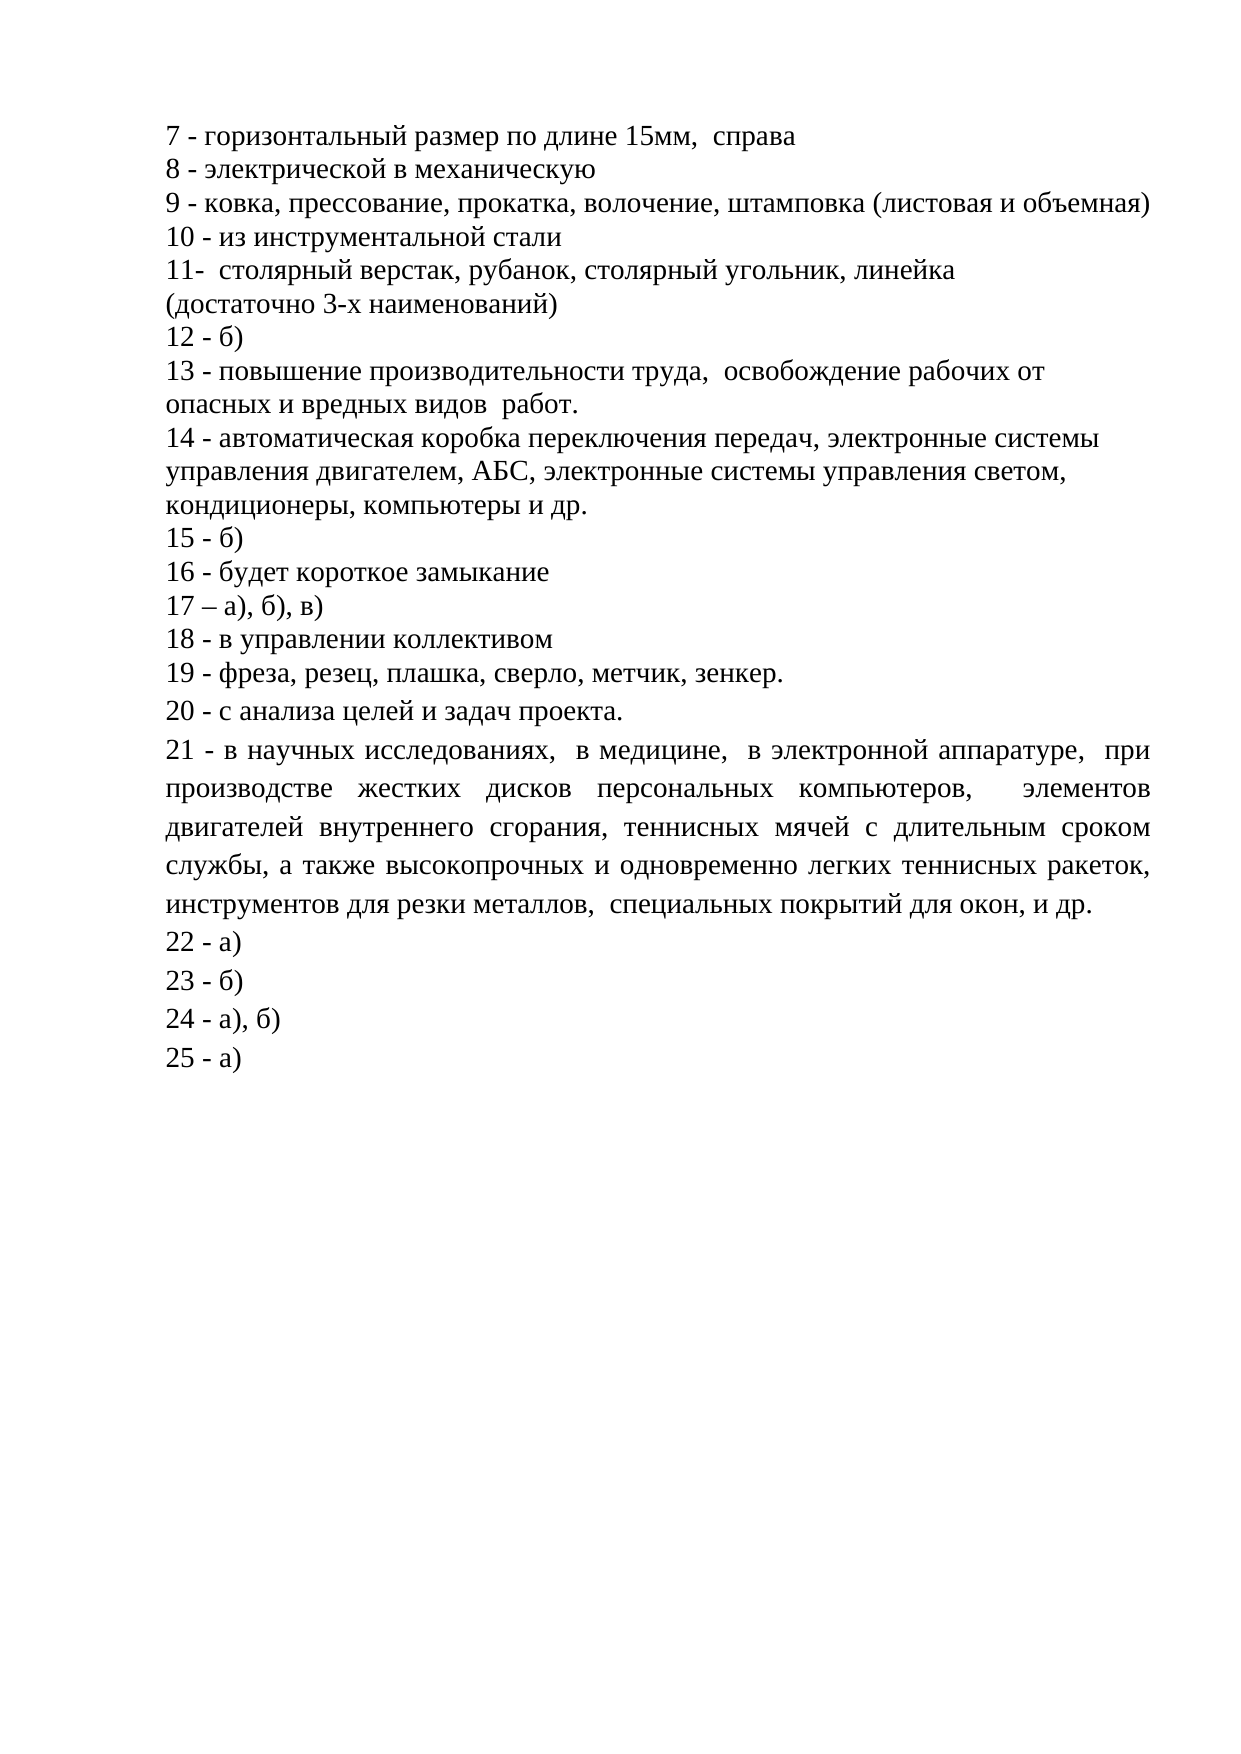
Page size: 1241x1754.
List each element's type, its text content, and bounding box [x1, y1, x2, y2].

text 22 - а) [165, 924, 1152, 958]
text 7 - горизонтальный размер по длине 15мм, справа [165, 118, 1152, 152]
text 21 - в научных исследованиях, в медицине, в электронной аппаратуре, при производстве жестких дисков персональных компьютеров, элементов двигателей внутреннего сгорания, теннисных мячей с длительным сроком службы, а также высокопрочных и одновременно легких теннисных ракеток, инструментов для резки металлов, специальных покрытий для окон, и др. [165, 732, 1152, 919]
text 18 - в управлении коллективом [165, 621, 1152, 655]
text 23 - б) [165, 963, 1152, 997]
text 15 - б) [165, 521, 1152, 554]
text 11- столярный верстак, рубанок, столярный угольник, линейка [165, 252, 1152, 286]
text 24 - а), б) [165, 1002, 1152, 1035]
text 12 - б) [165, 319, 1152, 353]
text 8 - электрической в механическую [165, 152, 1152, 185]
text 25 - а) [165, 1040, 1152, 1074]
text 13 - повышение производительности труда, освобождение рабочих от опасных и вредных видов работ. [165, 353, 1152, 420]
text 10 - из инструментальной стали [165, 219, 1152, 252]
text 9 - ковка, прессование, прокатка, волочение, штамповка (листовая и объемная) [165, 185, 1152, 219]
text 16 - будет короткое замыкание [165, 554, 1152, 588]
text (достаточно 3-х наименований) [165, 286, 1152, 319]
text 19 - фреза, резец, плашка, сверло, метчик, зенкер. [165, 655, 1152, 688]
text 14 - автоматическая коробка переключения передач, электронные системы управления двигателем, АБС, электронные системы управления светом, кондиционеры, компьютеры и др. [165, 420, 1152, 521]
text 17 – а), б), в) [165, 588, 1152, 621]
text 20 - с анализа целей и задач проекта. [165, 693, 1152, 727]
